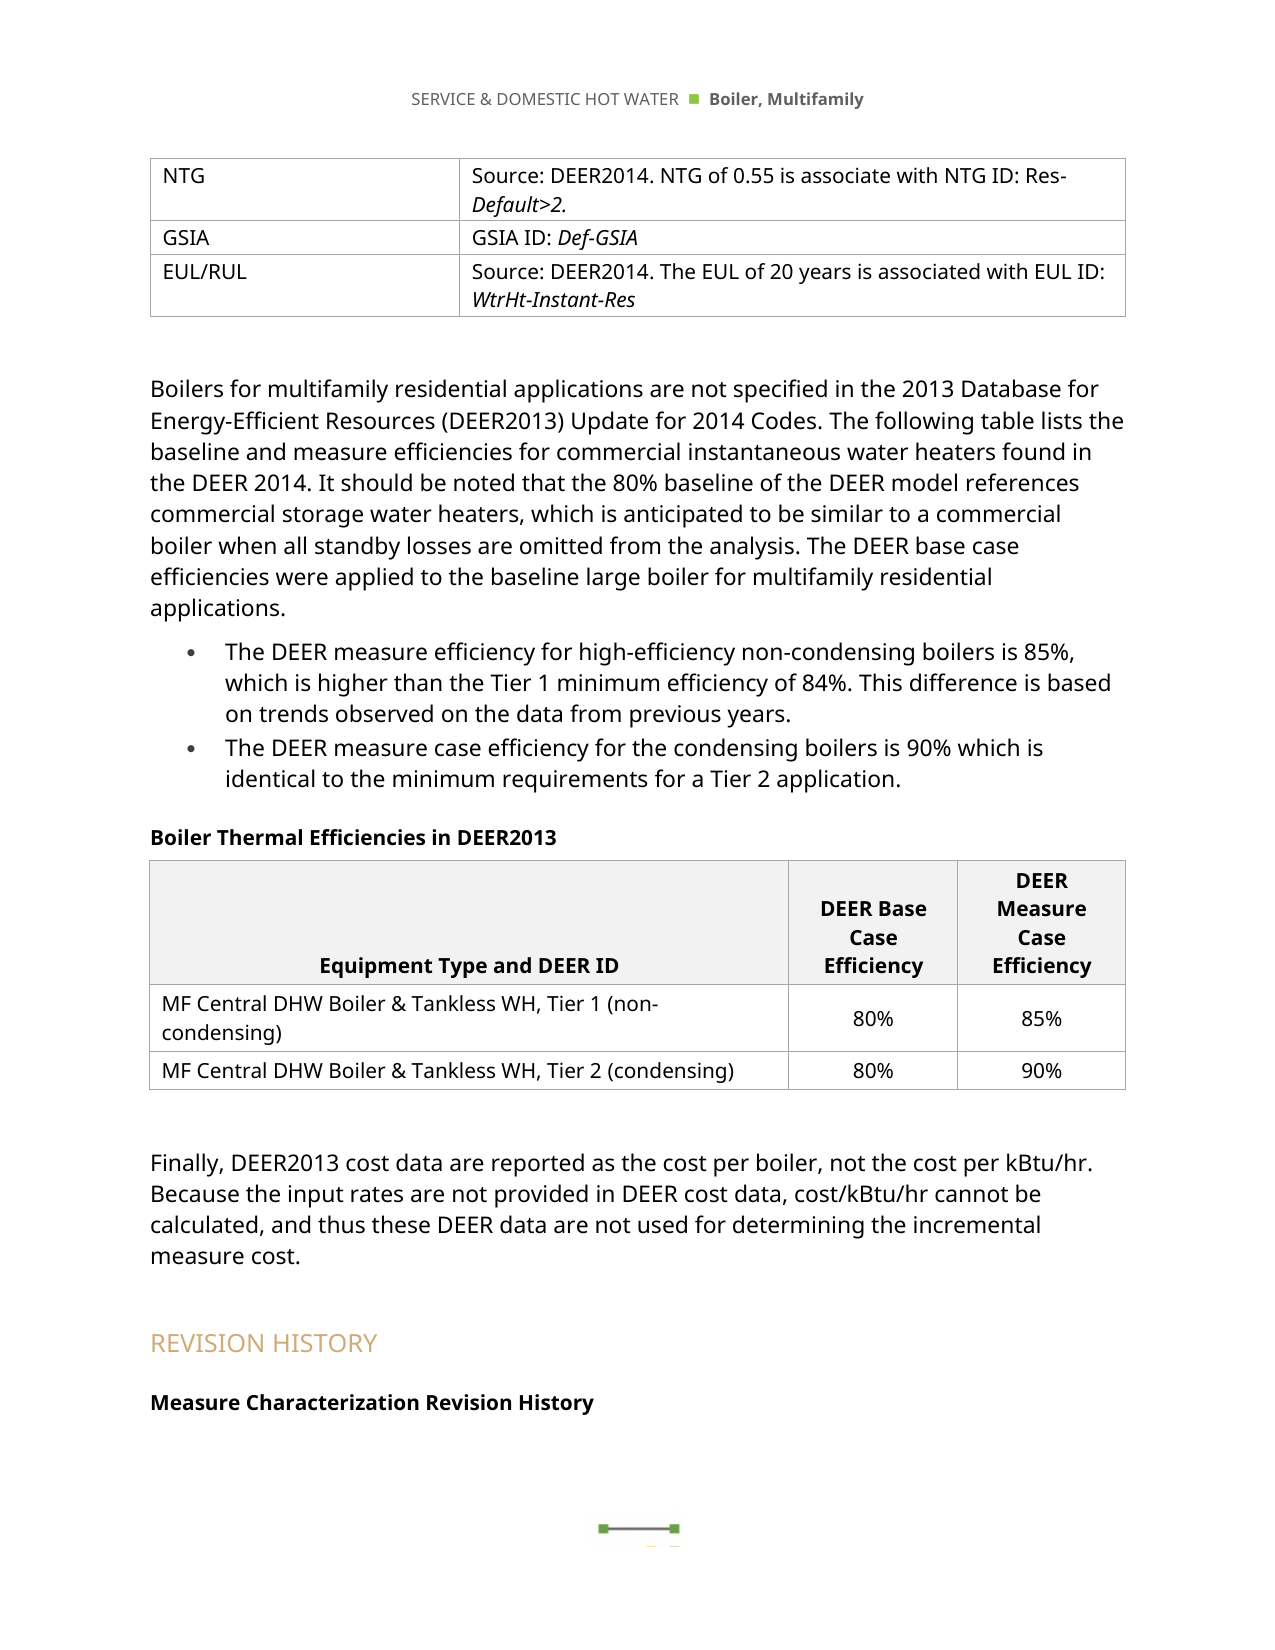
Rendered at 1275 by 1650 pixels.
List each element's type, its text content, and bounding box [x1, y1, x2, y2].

table_cell NTG [151, 159, 459, 220]
text Finally, DEER2013 cost data are reported as the cost per boiler, not the cost per kBtu/hr. Because the input rates are not provided in DEER cost data, cost/kBtu/hr cannot be calculated, and thus these DEER data are not used for determining the incremental measure cost. [150, 1147, 1125, 1272]
table_cell GSIA ID: Def-GSIA [460, 221, 1125, 254]
text The DEER measure efficiency for high-efficiency non-condensing boilers is 85%, which is higher than the Tier 1 minimum efficiency of 84%. This difference is based on trends observed on the data from previous years. [187, 636, 1125, 730]
table_cell MF Central DHW Boiler & Tankless WH, Tier 1 (non-condensing) [150, 985, 788, 1051]
table_cell 85% [958, 985, 1125, 1051]
table_header Equipment Type and DEER ID [150, 861, 788, 984]
table_cell MF Central DHW Boiler & Tankless WH, Tier 2 (condensing) [150, 1052, 788, 1089]
text Boiler Thermal Efficiencies in DEER2013 [150, 823, 1125, 852]
text Boilers for multifamily residential applications are not specified in the 2013 Database for Energy-Efficient Resources (DEER2013) Update for 2014 Codes. The following table lists the baseline and measure efficiencies for commercial instantaneous water heaters found in the DEER 2014. It should be noted that the 80% baseline of the DEER model references commercial storage water heaters, which is anticipated to be similar to a commercial boiler when all standby losses are omitted from the analysis. The DEER base case efficiencies were applied to the baseline large boiler for multifamily residential applications. [150, 373, 1125, 623]
table_cell 80% [789, 1052, 957, 1089]
table_cell EUL/RUL [151, 255, 459, 316]
subtitle Revision History [150, 1328, 1125, 1359]
table_header DEER Measure Case Efficiency [958, 861, 1125, 984]
table_cell 80% [789, 985, 957, 1051]
table_header DEER Base Case Efficiency [789, 861, 957, 984]
picture [589, 1512, 684, 1547]
table_cell 90% [958, 1052, 1125, 1089]
text The DEER measure case efficiency for the condensing boilers is 90% which is identical to the minimum requirements for a Tier 2 application. [187, 732, 1125, 794]
table_cell Source: DEER2014. NTG of 0.55 is associate with NTG ID: Res-Default>2. [460, 159, 1125, 220]
text Measure Characterization Revision History [150, 1388, 1125, 1417]
table_cell Source: DEER2014. The EUL of 20 years is associated with EUL ID: WtrHt-Instant-Res [460, 255, 1125, 316]
table_cell GSIA [151, 221, 459, 254]
